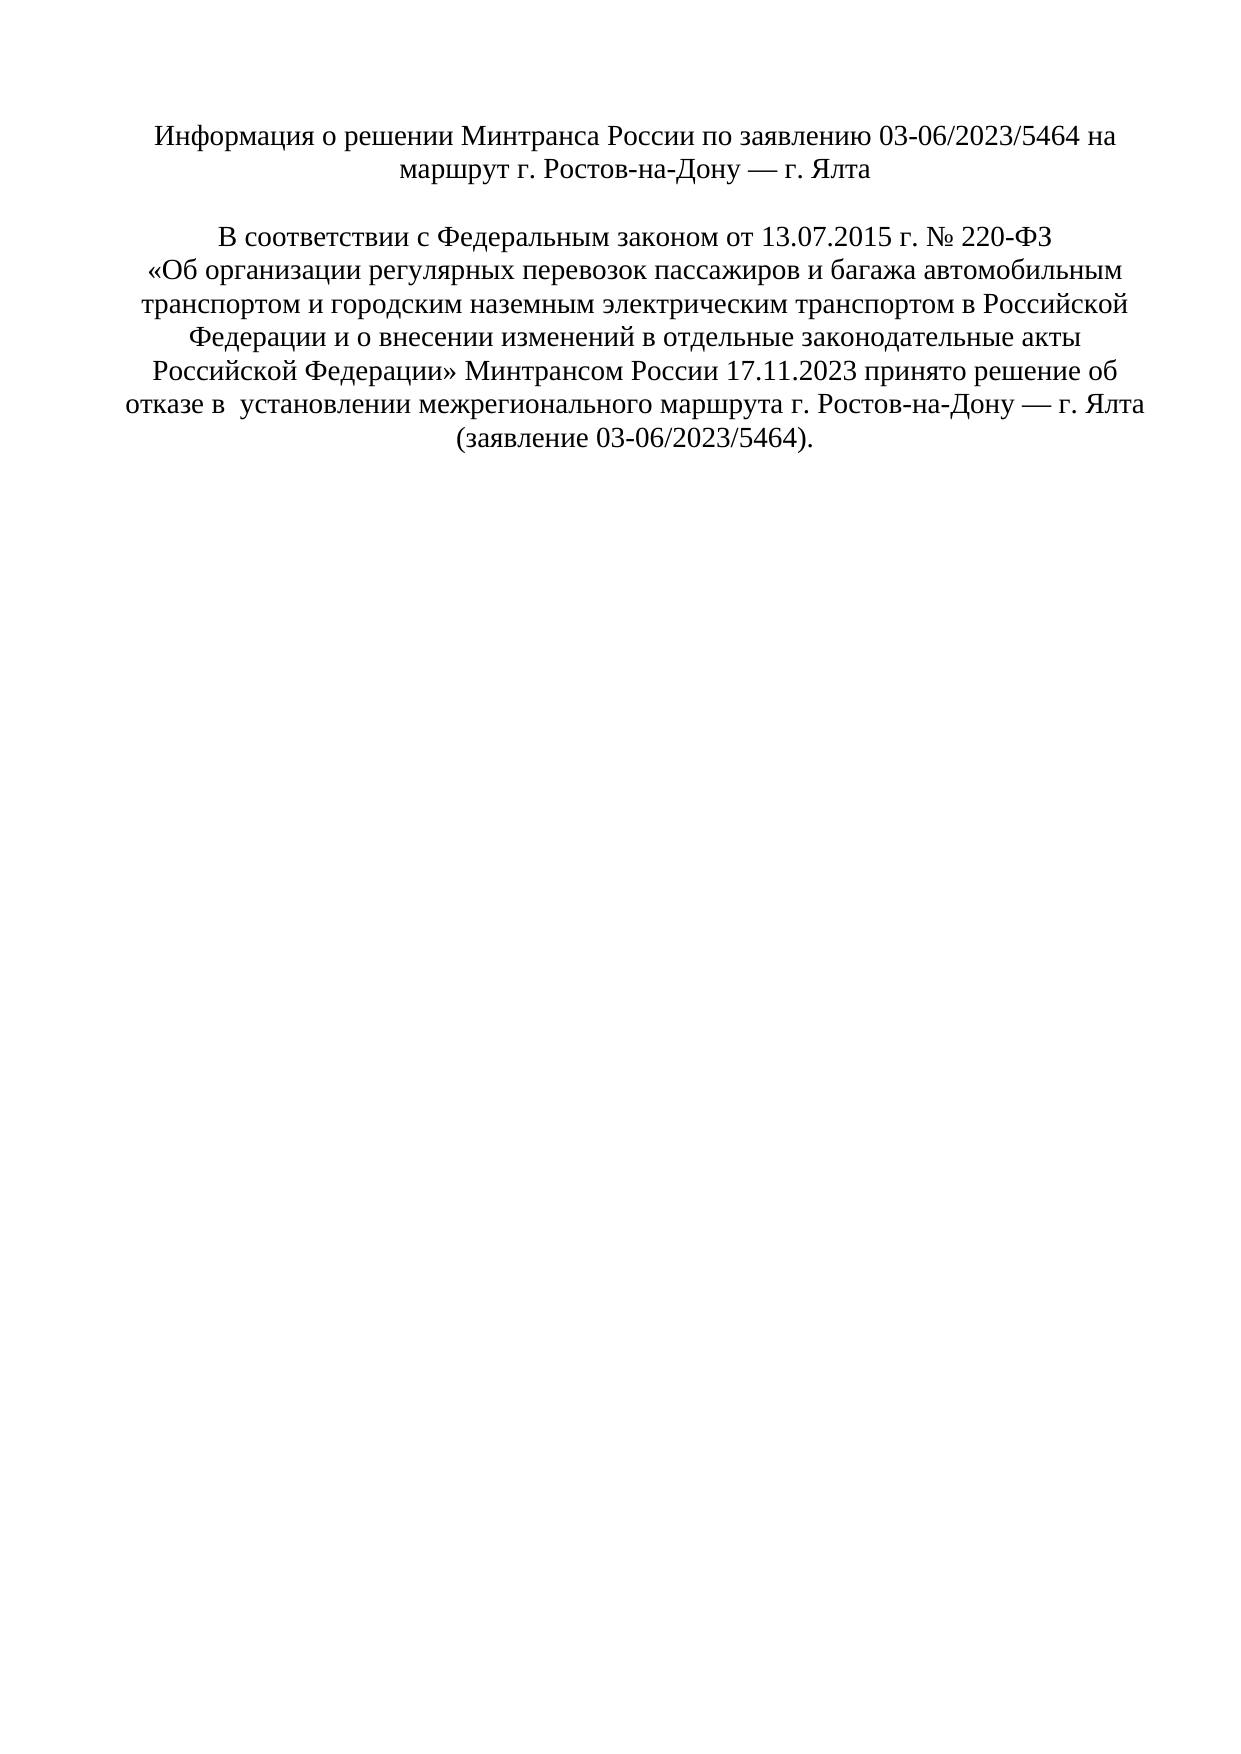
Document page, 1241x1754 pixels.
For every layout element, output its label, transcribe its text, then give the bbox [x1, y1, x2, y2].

text Информация о решении Минтранса России по заявлению 03-06/2023/5464 на маршрут г. Ростов-на-Дону — г. Ялта [118, 118, 1152, 185]
text В соответствии с Федеральным законом от 13.07.2015 г. № 220-ФЗ «Об организации регулярных перевозок пассажиров и багажа автомобильным транспортом и городским наземным электрическим транспортом в Российской Федерации и о внесении изменений в отдельные законодательные акты Российской Федерации» Минтрансом России 17.11.2023 принято решение об отказе в установлении межрегионального маршрута г. Ростов-на-Дону — г. Ялта (заявление 03-06/2023/5464). [118, 219, 1152, 453]
